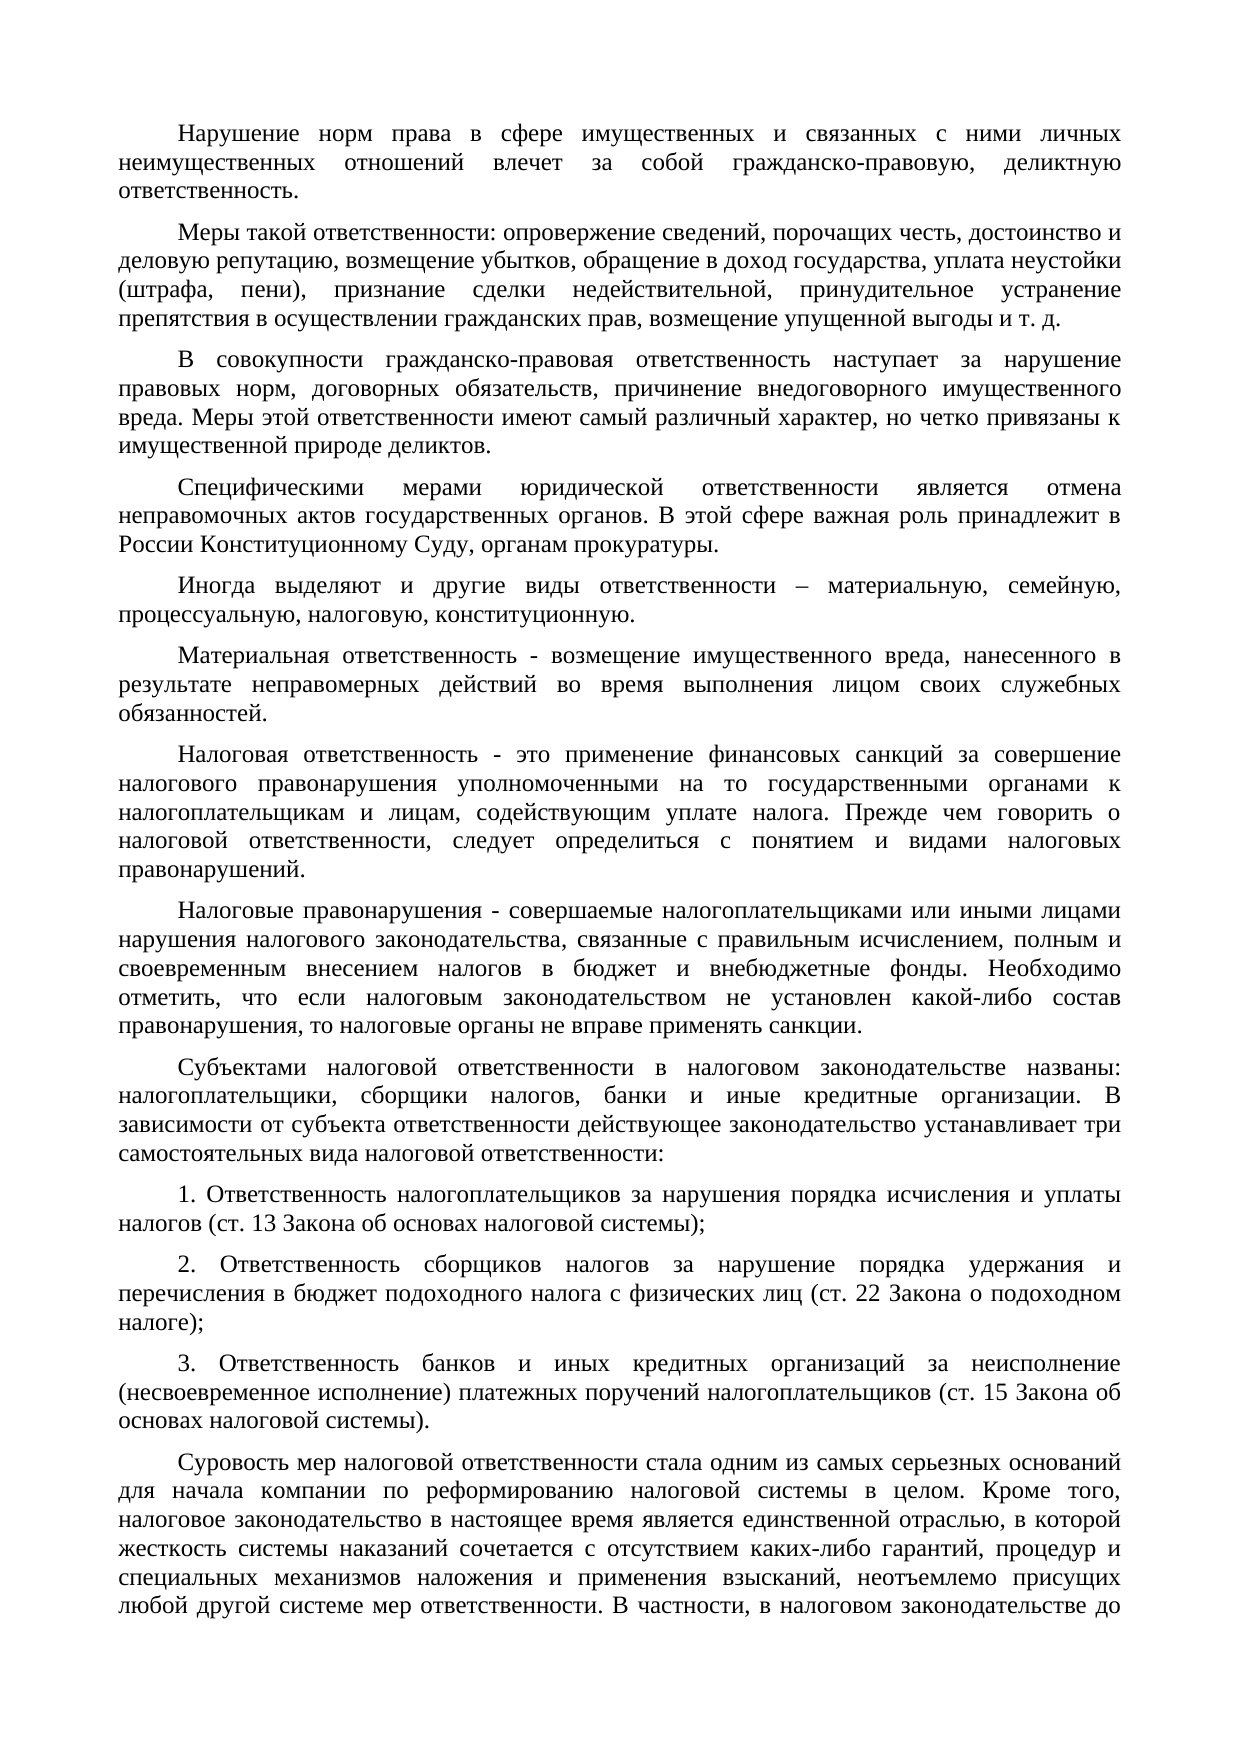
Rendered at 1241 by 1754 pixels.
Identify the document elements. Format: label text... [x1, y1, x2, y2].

text Материальная ответственность - возмещение имущественного вреда, нанесенного в результате неправомерных действий во время выполнения лицом своих служебных обязанностей. [118, 641, 1122, 727]
text 3. Ответственность банков и иных кредитных организаций за неисполнение (несвоевременное исполнение) платежных поручений налогоплательщиков (ст. 15 Закона об основах налоговой системы). [118, 1348, 1122, 1434]
text Субъектами налоговой ответственности в налоговом законодательстве названы: налогоплательщики, сборщики налогов, банки и иные кредитные организации. В зависимости от субъекта ответственности действующее законодательство устанавливает три самостоятельных вида налоговой ответственности: [118, 1052, 1122, 1167]
text Меры такой ответственности: опровержение сведений, порочащих честь, достоинство и деловую репутацию, возмещение убытков, обращение в доход государства, уплата неустойки (штрафа, пени), признание сделки недействительной, принудительное устранение препятствия в осуществлении гражданских прав, возмещение упущенной выгоды и т. д. [118, 217, 1122, 332]
text Налоговые правонарушения - совершаемые налогоплательщиками или иными лицами нарушения налогового законодательства, связанные с правильным исчислением, полным и своевременным внесением налогов в бюджет и внебюджетные фонды. Необходимо отметить, что если налоговым законодательством не установлен какой-либо состав правонарушения, то налоговые органы не вправе применять санкции. [118, 896, 1122, 1039]
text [118, 1447, 1122, 1619]
text В совокупности гражданско-правовая ответственность наступает за нарушение правовых норм, договорных обязательств, причинение внедоговорного имущественного вреда. Меры этой ответственности имеют самый различный характер, но четко привязаны к имущественной природе деликтов. [118, 344, 1122, 459]
text 1. Ответственность налогоплательщиков за нарушения порядка исчисления и уплаты налогов (ст. 13 Закона об основах налоговой системы); [118, 1179, 1122, 1237]
text Иногда выделяют и другие виды ответственности – материальную, семейную, процессуальную, налоговую, конституционную. [118, 571, 1122, 628]
text Специфическими мерами юридической ответственности является отмена неправомочных актов государственных органов. В этой сфере важная роль принадлежит в России Конституционному Суду, органам прокуратуры. [118, 472, 1122, 558]
text Нарушение норм права в сфере имущественных и связанных с ними личных неимущественных отношений влечет за собой гражданско-правовую, деликтную ответственность. [118, 118, 1122, 204]
text Налоговая ответственность - это применение финансовых санкций за совершение налогового правонарушения уполномоченными на то государственными органами к налогоплательщикам и лицам, содействующим уплате налога. Прежде чем говорить о налоговой ответственности, следует определиться с понятием и видами налоговых правонарушений. [118, 739, 1122, 883]
text 2. Ответственность сборщиков налогов за нарушение порядка удержания и перечисления в бюджет подоходного налога с физических лиц (ст. 22 Закона о подоходном налоге); [118, 1249, 1122, 1336]
